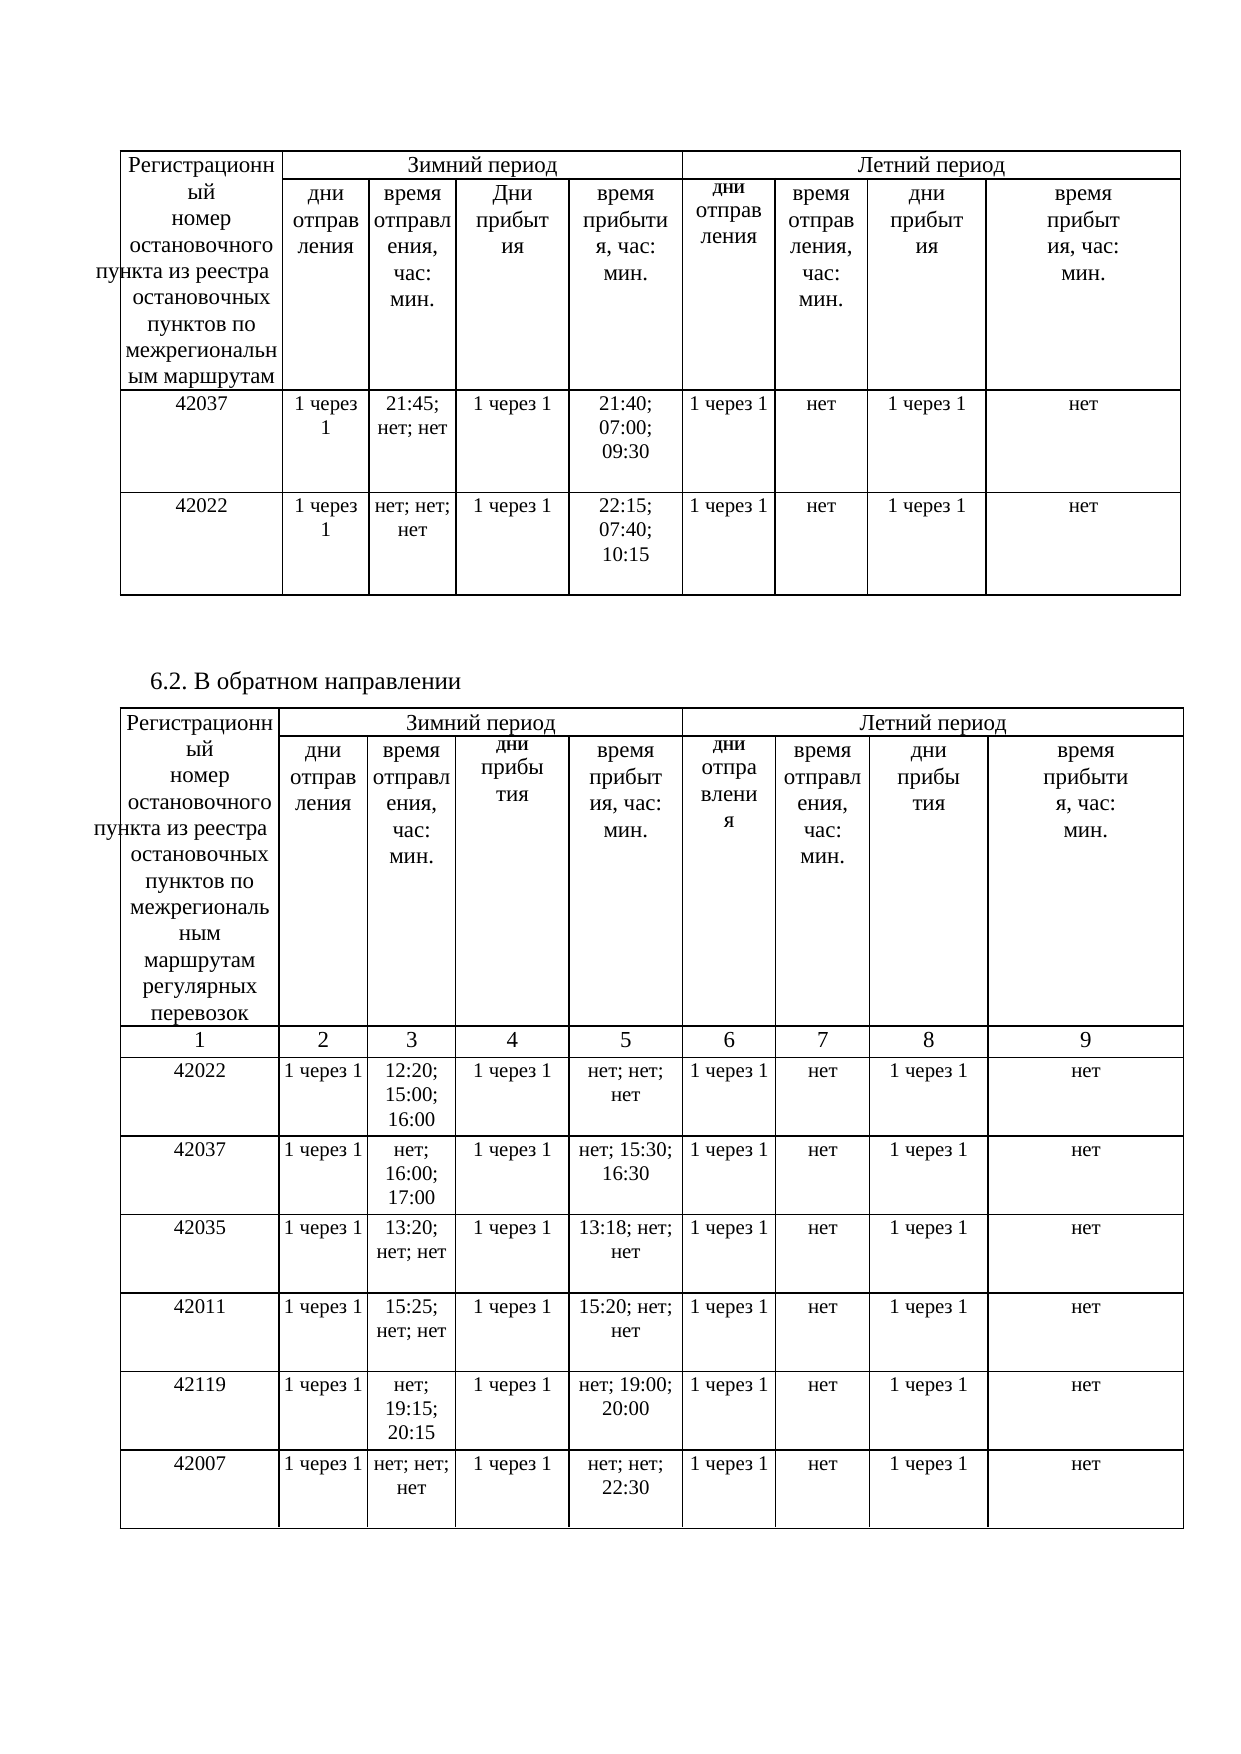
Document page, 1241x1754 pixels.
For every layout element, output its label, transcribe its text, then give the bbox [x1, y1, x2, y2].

table_cell нет; нет; нет [368, 1451, 455, 1527]
table_cell 1 через 1 [457, 493, 568, 594]
table_cell дни отправ ления [283, 180, 368, 389]
table_cell нет [776, 1372, 869, 1449]
table_cell нет [776, 1451, 869, 1527]
table_cell 1 через 1 [456, 1137, 568, 1214]
text 6.2. В обратном направлении [150, 666, 1090, 694]
table_cell 1 через 1 [280, 1137, 367, 1214]
table_cell время отправл ения, час: мин. [776, 737, 869, 1025]
table_cell ДНИ отпра влени я [683, 737, 775, 1025]
table_cell 3 [368, 1027, 455, 1057]
table_cell нет [776, 1215, 869, 1292]
table_cell 42037 [121, 1137, 278, 1214]
table_cell дни прибы тия [870, 737, 987, 1025]
table_cell нет [989, 1058, 1183, 1135]
table_cell 1 через 1 [456, 1294, 568, 1371]
table_cell 1 через 1 [283, 391, 368, 492]
table_cell нет [989, 1294, 1183, 1371]
table_cell 4 [456, 1027, 568, 1057]
table_cell 1 через 1 [683, 493, 774, 594]
table_cell 1 через 1 [870, 1451, 987, 1527]
table_header Регистрационный номер остановочного пункта из реестра остановочных пунктов по межрегиональным маршрутам регулярных перевозок [121, 709, 278, 1025]
table_cell 42119 [121, 1372, 278, 1449]
table_cell 42022 [121, 1058, 278, 1135]
table_cell нет; 19:15; 20:15 [368, 1372, 455, 1449]
table_cell 1 через 1 [868, 391, 985, 492]
table_header Регистрационный номер остановочного пункта из реестра остановочных пунктов по межрегиональным маршрутам регулярных перевозок [121, 152, 282, 389]
table_cell 42035 [121, 1215, 278, 1292]
table_cell нет [987, 391, 1180, 492]
table_cell нет; 15:30; 16:30 [570, 1137, 682, 1214]
table_cell 1 через 1 [683, 1372, 775, 1449]
table_cell 12:20; 15:00; 16:00 [368, 1058, 455, 1135]
table_cell 13:18; нет; нет [570, 1215, 682, 1292]
table_cell 1 через 1 [870, 1058, 987, 1135]
table_cell нет; 16:00; 17:00 [368, 1137, 455, 1214]
table_cell время прибыт ия, час: мин. [987, 180, 1180, 389]
table_cell 1 через 1 [868, 493, 985, 594]
table_cell нет [776, 1294, 869, 1371]
table_cell нет [776, 1058, 869, 1135]
table_header Зимний период [283, 152, 682, 178]
table_cell 1 через 1 [870, 1137, 987, 1214]
table_cell 1 через 1 [683, 1137, 775, 1214]
table_cell 1 через 1 [683, 1451, 775, 1527]
table_cell 1 через 1 [456, 1451, 568, 1527]
table_cell время прибыти я, час: мин. [570, 180, 682, 389]
table_cell Дни прибыт ия [457, 180, 568, 389]
table_cell время отправ ления, час: мин. [776, 180, 867, 389]
table_cell 1 через 1 [280, 1215, 367, 1292]
table_cell нет; нет; 22:30 [570, 1451, 682, 1527]
table_cell дни прибыт ия [868, 180, 985, 389]
table_cell 42007 [121, 1451, 278, 1527]
table_cell 5 [570, 1027, 682, 1057]
table_cell 13:20; нет; нет [368, 1215, 455, 1292]
table_cell 1 через 1 [457, 391, 568, 492]
table_cell 42022 [121, 493, 282, 594]
table_cell нет; 19:00; 20:00 [570, 1372, 682, 1449]
table_cell нет [989, 1137, 1183, 1214]
table_cell 1 через 1 [683, 1215, 775, 1292]
table_cell время отправл ения, час: мин. [368, 737, 455, 1025]
table_cell 1 через 1 [280, 1451, 367, 1527]
table_cell 1 через 1 [683, 1058, 775, 1135]
table_cell нет [776, 391, 867, 492]
table_cell 15:20; нет; нет [570, 1294, 682, 1371]
table_cell 1 через 1 [870, 1215, 987, 1292]
table_cell 1 через 1 [280, 1058, 367, 1135]
table_cell нет [776, 493, 867, 594]
table_cell 1 через 1 [683, 1294, 775, 1371]
table_cell 42011 [121, 1294, 278, 1371]
table_cell 1 через 1 [870, 1372, 987, 1449]
table_cell 7 [776, 1027, 869, 1057]
table_cell 22:15; 07:40; 10:15 [570, 493, 682, 594]
table_header Летний период [683, 152, 1180, 178]
table_cell 1 через 1 [280, 1294, 367, 1371]
table_cell 1 [121, 1027, 278, 1057]
table_cell 9 [989, 1027, 1183, 1057]
table_cell ДНИ прибы тия [456, 737, 568, 1025]
table_cell нет; нет; нет [570, 1058, 682, 1135]
table_cell нет [987, 493, 1180, 594]
table_cell нет; нет; нет [370, 493, 455, 594]
table_cell 21:40; 07:00; 09:30 [570, 391, 682, 492]
table_cell 42037 [121, 391, 282, 492]
table_cell 1 через 1 [456, 1372, 568, 1449]
table_cell 1 через 1 [870, 1294, 987, 1371]
table_cell нет [989, 1215, 1183, 1292]
table_cell ДНИ отправ ления [683, 180, 774, 389]
table_cell время отправл ения, час: мин. [370, 180, 455, 389]
table_cell время прибыти я, час: мин. [989, 737, 1183, 1025]
table_header Летний период [683, 709, 1183, 735]
table_cell 6 [683, 1027, 775, 1057]
table_cell 2 [280, 1027, 367, 1057]
table_cell 15:25; нет; нет [368, 1294, 455, 1371]
table_cell 1 через 1 [456, 1058, 568, 1135]
table_cell 21:45; нет; нет [370, 391, 455, 492]
table_cell нет [989, 1451, 1183, 1527]
table_cell нет [989, 1372, 1183, 1449]
table_header Зимний период [280, 709, 682, 735]
table_cell время прибыт ия, час: мин. [570, 737, 682, 1025]
table_cell 1 через 1 [683, 391, 774, 492]
table_cell 1 через 1 [456, 1215, 568, 1292]
table_cell 1 через 1 [283, 493, 368, 594]
table_cell 8 [870, 1027, 987, 1057]
table_cell нет [776, 1137, 869, 1214]
table_cell 1 через 1 [280, 1372, 367, 1449]
table_cell дни отправ ления [280, 737, 367, 1025]
